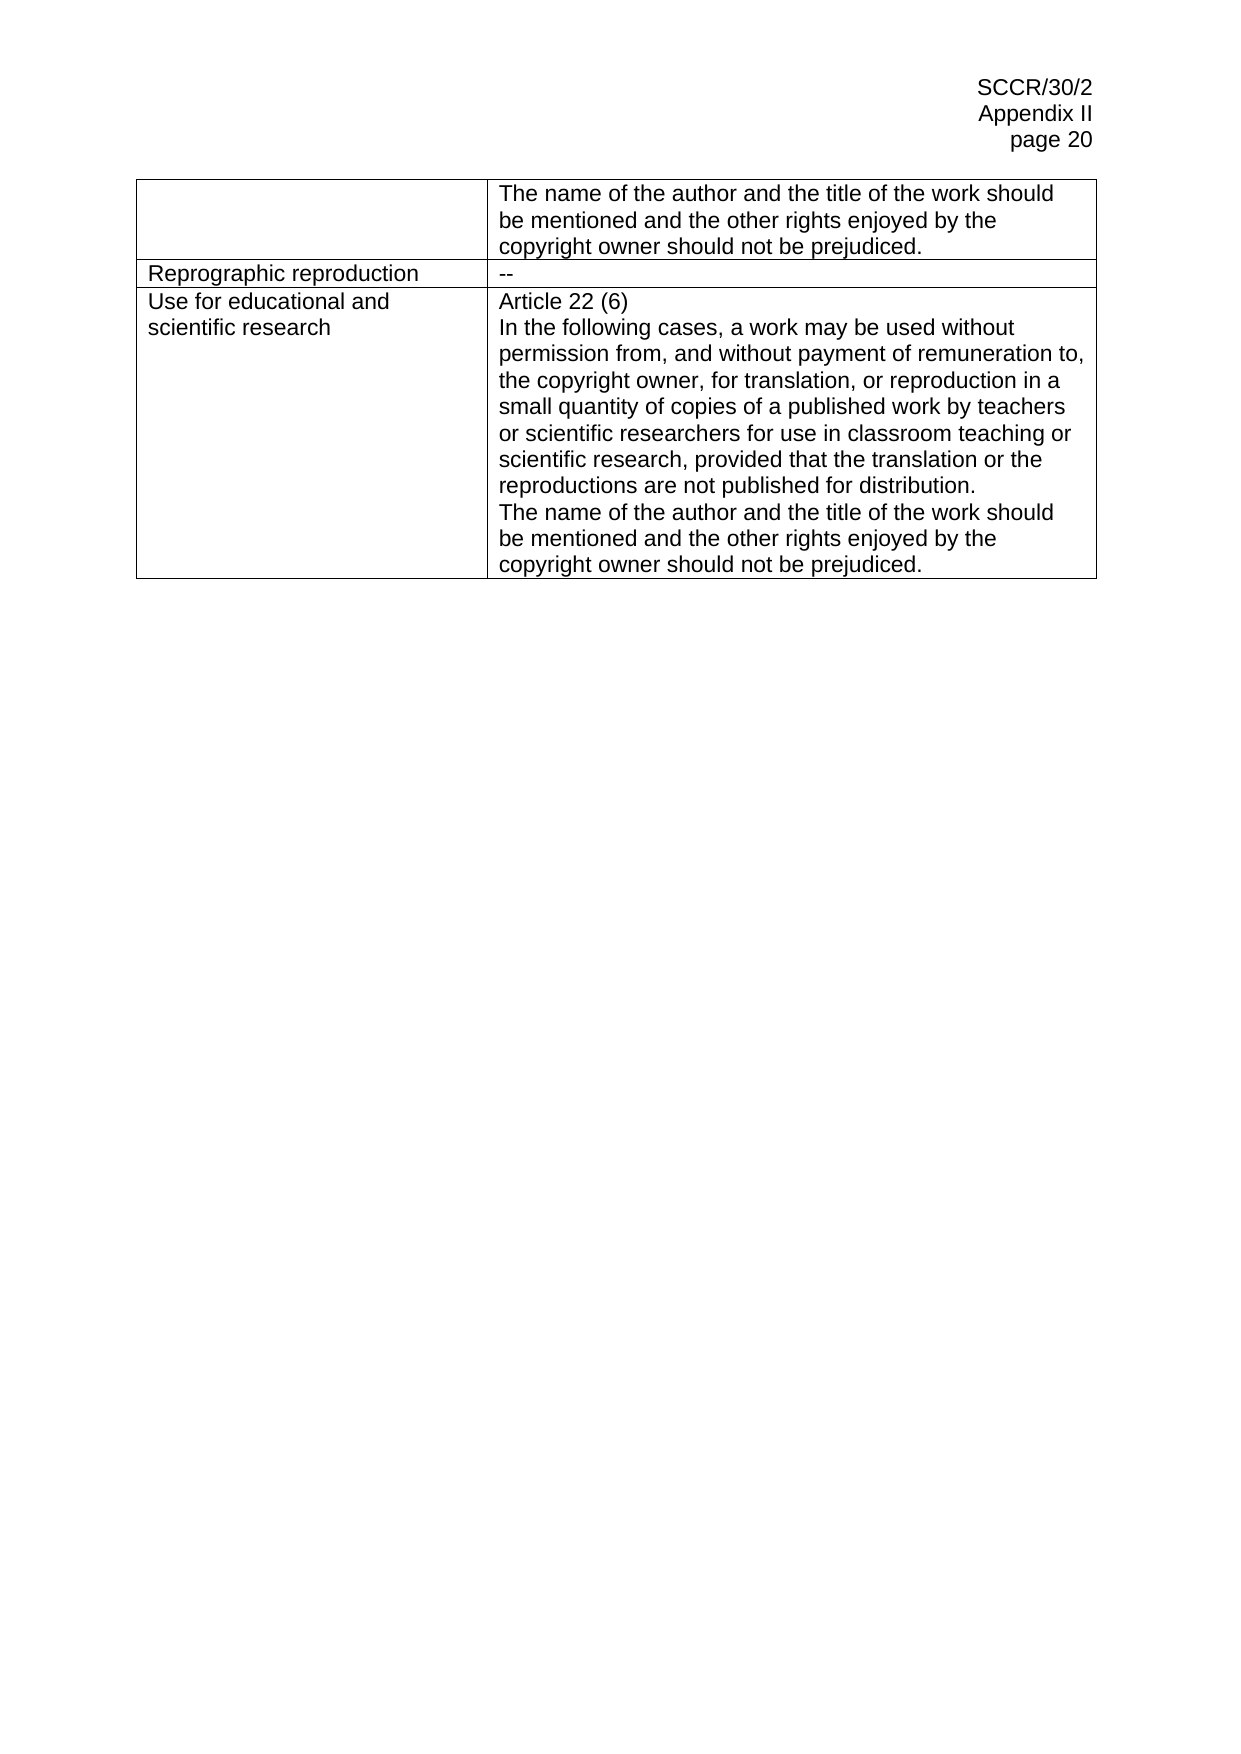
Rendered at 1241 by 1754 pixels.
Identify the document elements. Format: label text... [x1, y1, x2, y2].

table_cell Use for educational and scientific research [137, 288, 487, 578]
table_cell Article 22 (6) In the following cases, a work may be used without permission from, and without payment of remuneration to, the copyright owner, for translation, or reproduction in a small quantity of copies of a published work by teachers or scientific researchers for use in classroom teaching or scientific research, provided that the translation or the reproductions are not published for distribution. The name of the author and the title of the work should be mentioned and the other rights enjoyed by the copyright owner should not be prejudiced. [488, 288, 1096, 578]
table_cell Reprographic reproduction [137, 260, 487, 287]
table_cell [488, 180, 1096, 259]
table_cell -- [488, 260, 1096, 287]
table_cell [137, 180, 487, 259]
